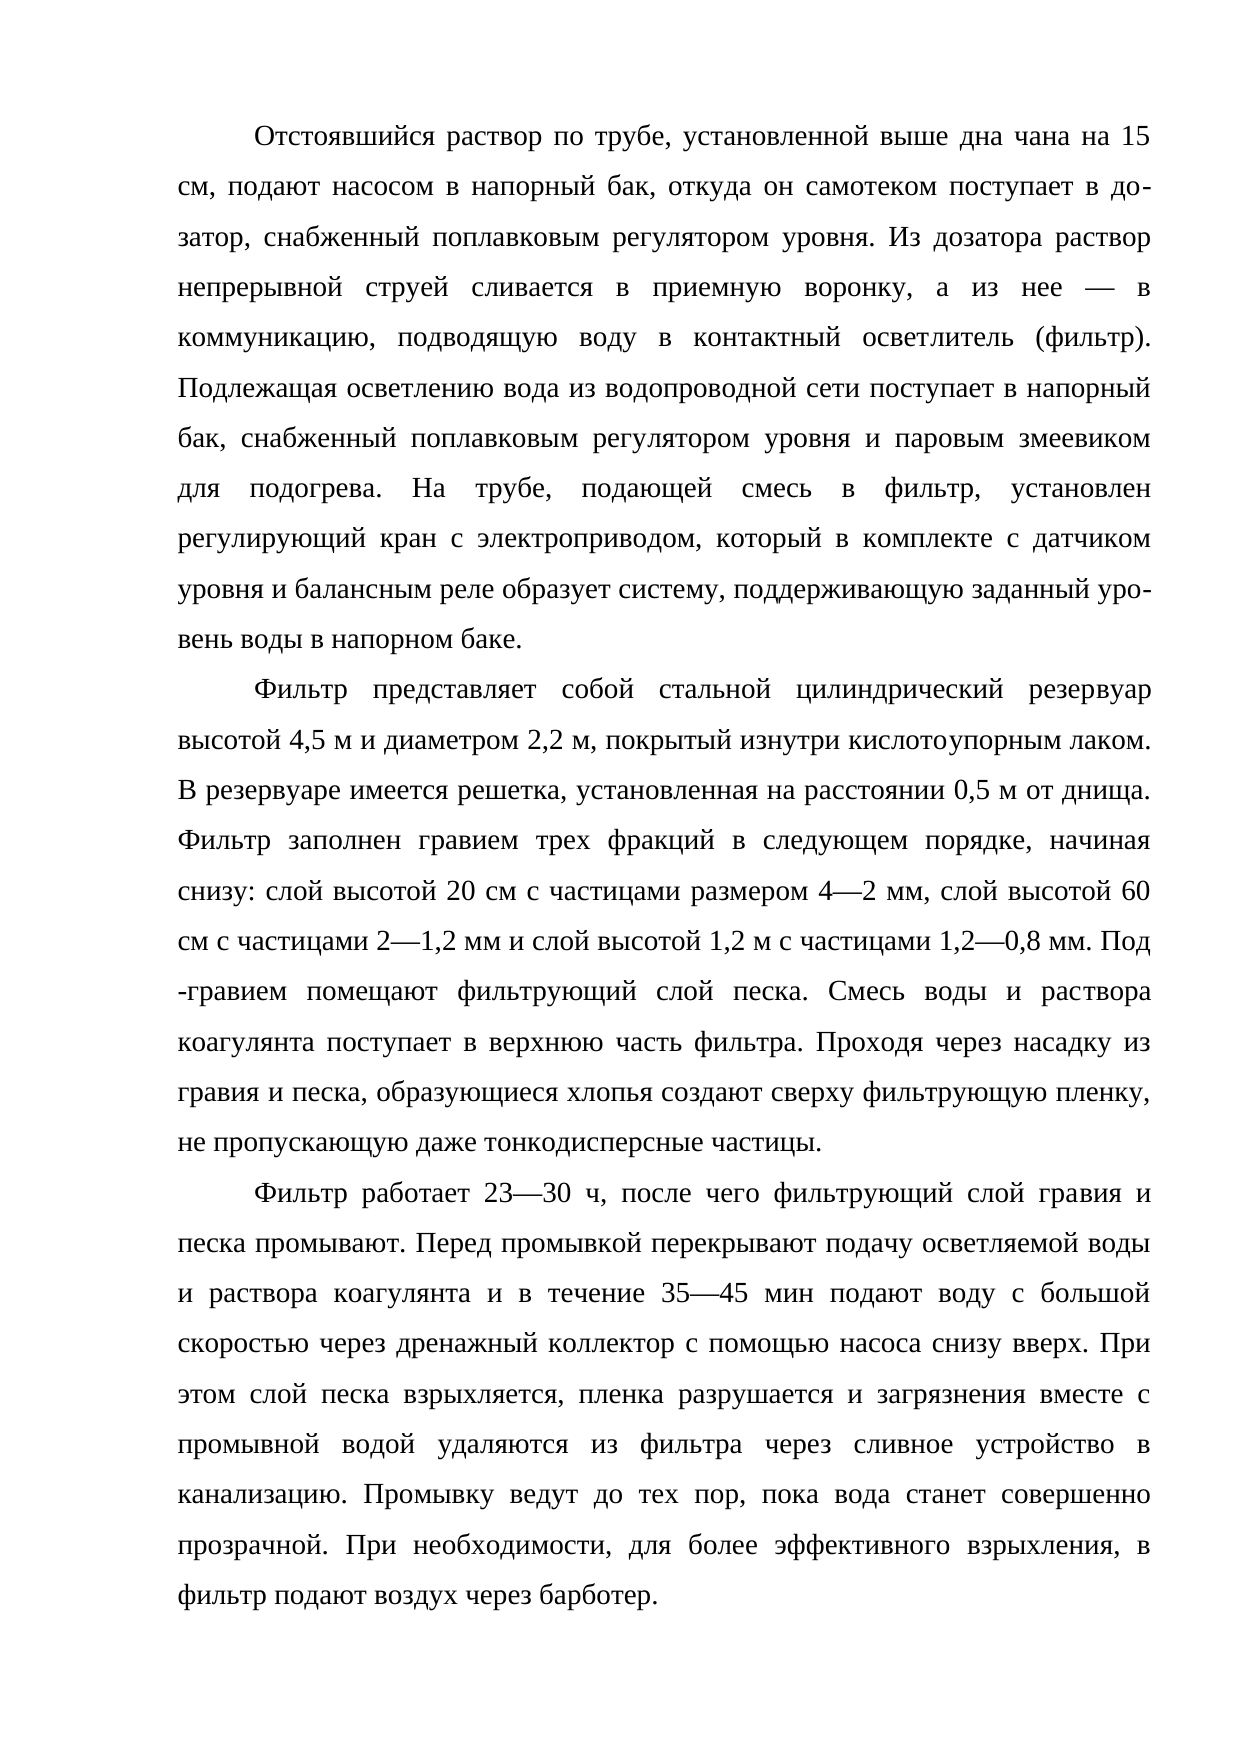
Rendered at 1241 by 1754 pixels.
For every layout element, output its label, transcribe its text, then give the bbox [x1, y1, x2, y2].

text Отстоявшийся раствор по трубе, установленной выше дна чана на , подают насосом в напорный бак, откуда он самотеком поступает в дозатор, снабженный поплавковым регулятором уровня. Из дозатора раствор непрерывной струей сливается в приемную воронку, а из нее — в коммуникацию, подводящую воду в контактный осветлитель (фильтр). Подлежащая осветлению вода из водопроводной сети поступает в напорный бак, снабженный поплавковым регулятором уровня и паровым змеевиком для подогрева. На трубе, подающей смесь в фильтр, установлен регулирующий кран с электроприводом, который в комплекте с датчиком уровня и балансным реле образует систему, поддерживающую заданный уровень воды в напорном баке. [177, 118, 1152, 655]
text Фильтр работает 23—30 ч, после чего фильтрующий слой гравия и песка промывают. Перед промывкой перекрывают подачу осветляемой воды и раствора коагулянта и в течение 35—45 мин подают воду с большой скоростью через дренажный коллектор с помощью насоса снизу вверх. При этом слой песка взрыхляется, пленка разрушается и загрязнения вместе с промывной водой удаляются из фильтра через сливное устройство в канализацию. Промывку ведут до тех пор, пока вода станет совершенно прозрачной. При необходимости, для более эффективного взрыхления, в фильтр подают воздух через барботер. [177, 1175, 1152, 1611]
text Фильтр представляет собой стальной цилиндрический резервуар высотой и диаметром , покрытый изнутри кислотоупорным лаком. В резервуаре имеется решетка, установленная на расстоянии от днища. Фильтр заполнен гравием трех фракций в следующем порядке, начиная снизу: слой высотой с частицами размером 4—2 мм, слой высотой с частицами 2—1,2 мм и слой высотой с частицами 1,2—0,8 мм. Под -гравием помещают фильтрующий слой песка. Смесь воды и раствора коагулянта поступает в верхнюю часть фильтра. Проходя через насадку из гравия и песка, образующиеся хлопья создают сверху фильтрующую пленку, не пропускающую даже тонкодисперсные частицы. [177, 672, 1152, 1158]
